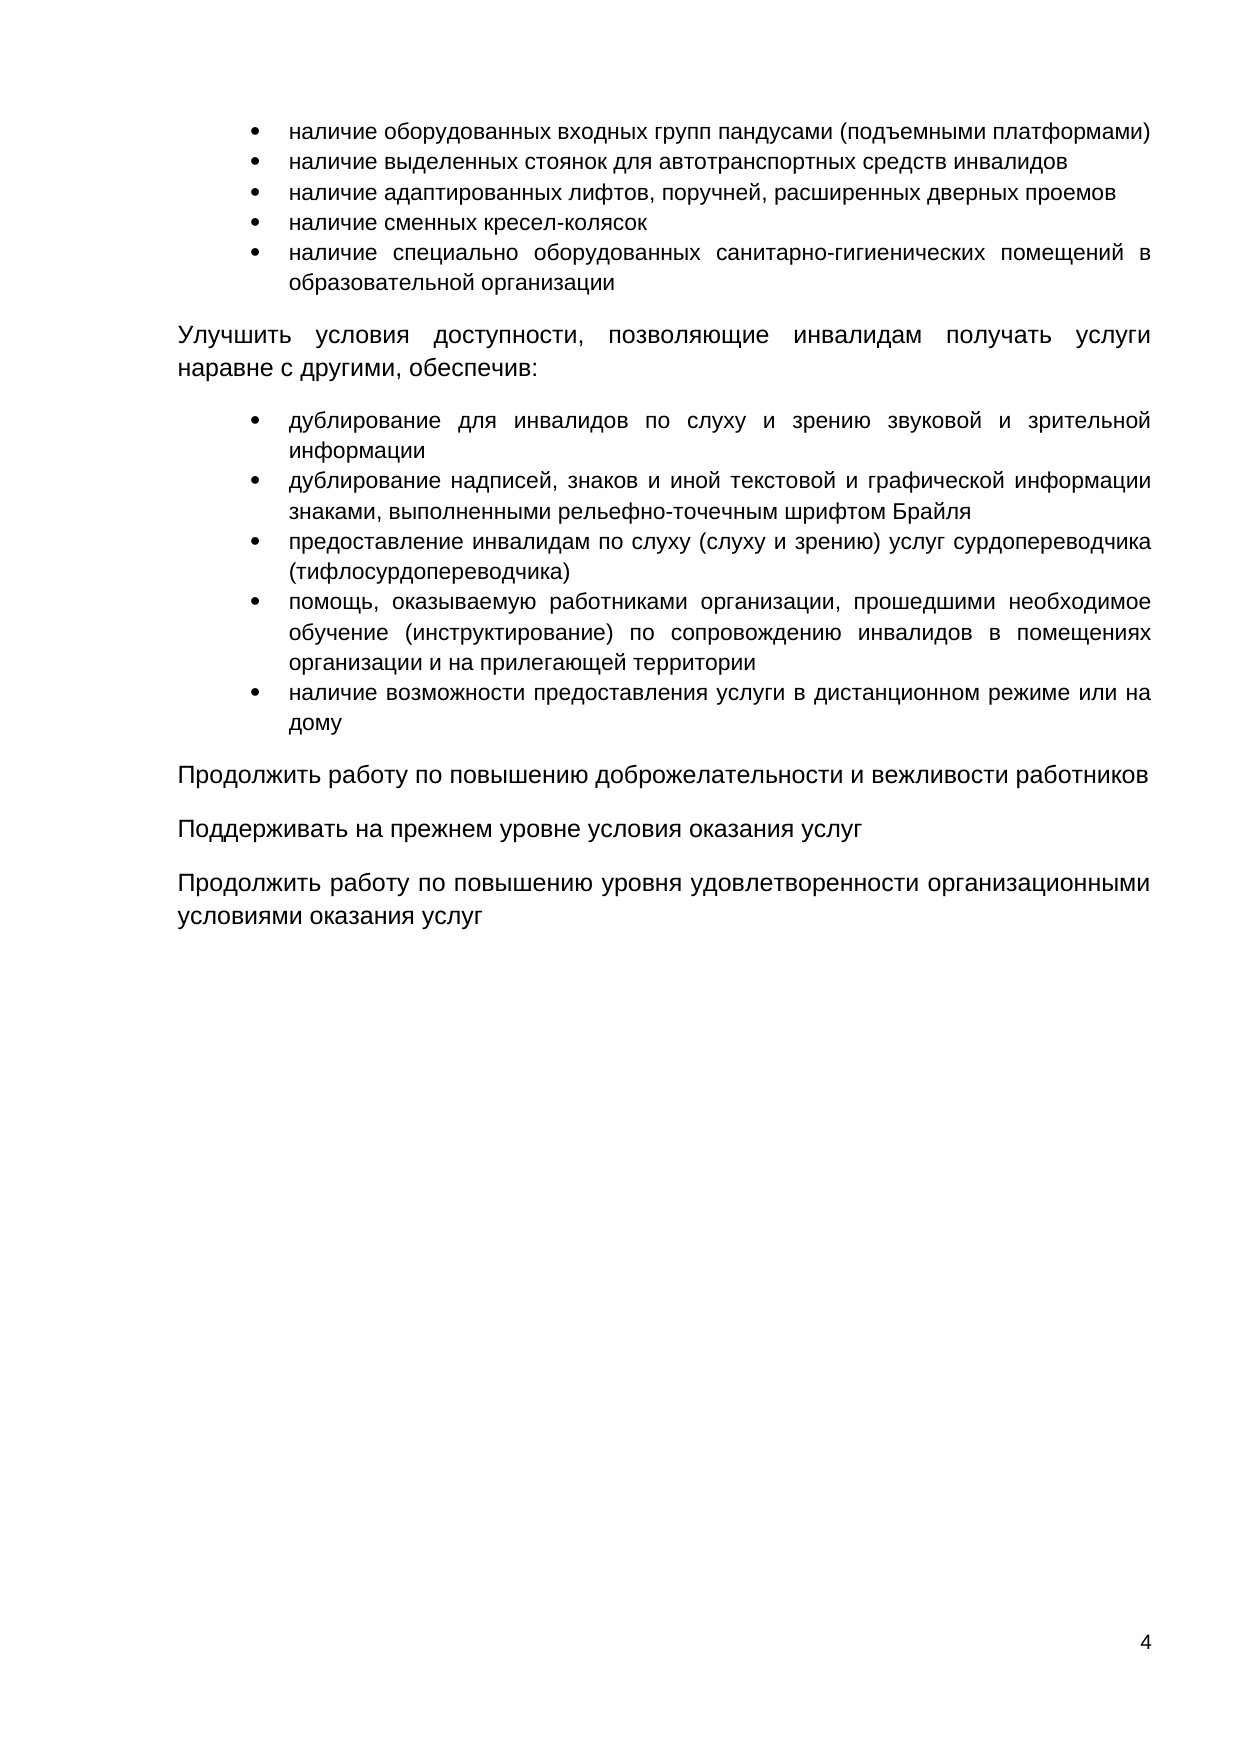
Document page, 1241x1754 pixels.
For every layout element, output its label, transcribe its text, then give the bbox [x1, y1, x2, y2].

list наличие сменных кресел-колясок [251, 209, 1152, 235]
text Поддерживать на прежнем уровне условия оказания услуг [177, 814, 1152, 843]
list наличие выделенных стоянок для автотранспортных средств инвалидов [251, 148, 1152, 175]
text Продолжить работу по повышению доброжелательности и вежливости работников [177, 760, 1152, 789]
list наличие специально оборудованных санитарно-гигиенических помещений в образовательной организации [251, 239, 1152, 296]
list наличие адаптированных лифтов, поручней, расширенных дверных проемов [251, 178, 1152, 205]
list дублирование надписей, знаков и иной текстовой и графической информации знаками, выполненными рельефно-точечным шрифтом Брайля [251, 467, 1152, 524]
list наличие оборудованных входных групп пандусами (подъемными платформами) [251, 118, 1152, 144]
list дублирование для инвалидов по слуху и зрению звуковой и зрительной информации [251, 407, 1152, 464]
list наличие возможности предоставления услуги в дистанционном режиме или на дому [251, 679, 1152, 736]
text Улучшить условия доступности, позволяющие инвалидам получать услуги наравне с другими, обеспечив: [177, 320, 1152, 382]
list предоставление инвалидам по слуху (слуху и зрению) услуг сурдопереводчика (тифлосурдопереводчика) [251, 528, 1152, 584]
list помощь, оказываемую работниками организации, прошедшими необходимое обучение (инструктирование) по сопровождению инвалидов в помещениях организации и на прилегающей территории [251, 588, 1152, 675]
text Продолжить работу по повышению уровня удовлетворенности организационными условиями оказания услуг [177, 868, 1152, 930]
